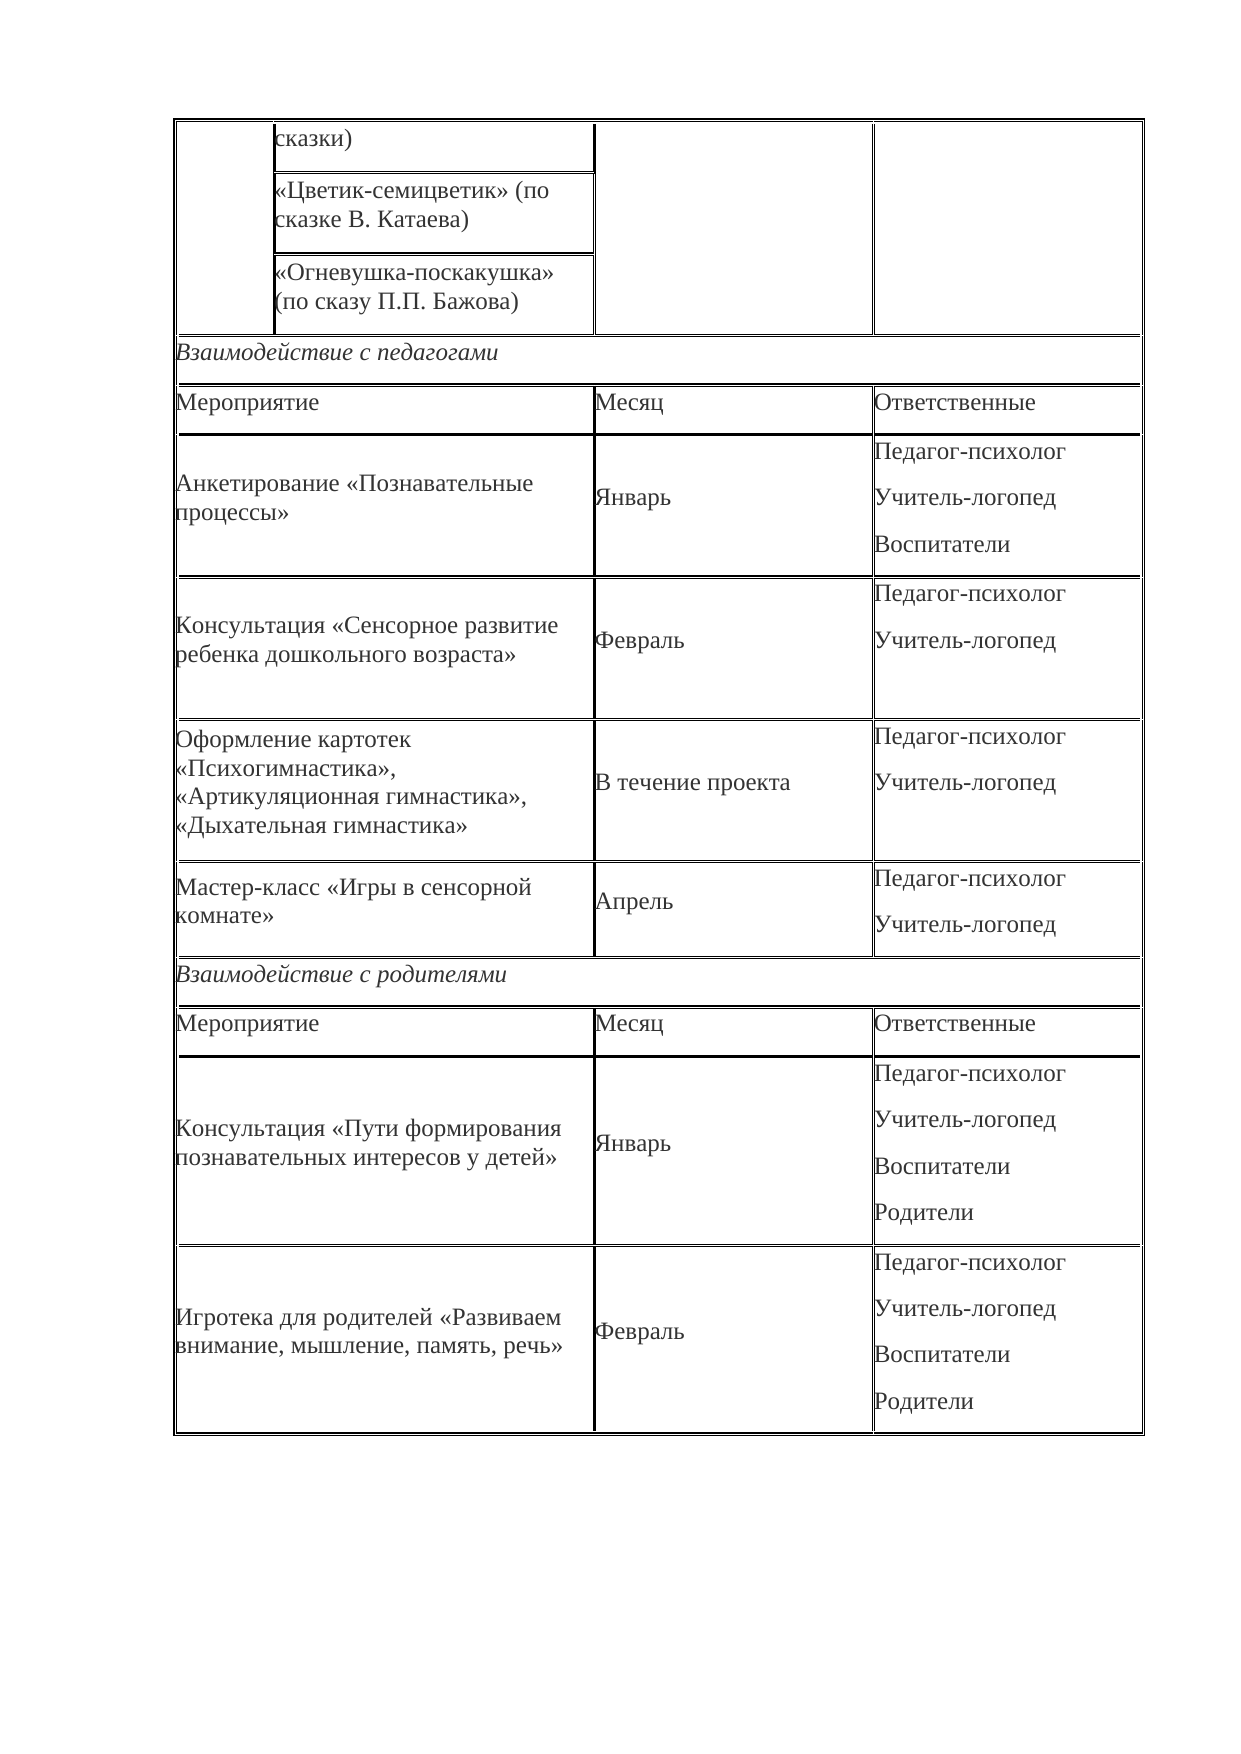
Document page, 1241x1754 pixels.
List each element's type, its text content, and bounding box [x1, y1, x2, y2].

table_cell Январь [596, 436, 872, 575]
table_cell Консультация «Сенсорное развитие ребенка дошкольного возраста» [177, 575, 593, 717]
table_cell Месяц [596, 1009, 872, 1055]
table_cell Игротека для родителей «Развиваем внимание, мышление, память, речь» [177, 1244, 594, 1432]
table_cell Апрель [596, 863, 872, 956]
table_cell Мероприятие [177, 1005, 593, 1055]
table_cell В течение проекта [596, 721, 872, 860]
table_cell Февраль [596, 579, 872, 717]
table_cell Педагог-психолог Учитель-логопед [875, 575, 1142, 717]
table_cell Месяц [596, 387, 872, 433]
table_cell Педагог-психолог Учитель-логопед Воспитатели Родители [875, 1055, 1142, 1243]
table_cell Анкетирование «Познавательные процессы» [175, 433, 593, 575]
table_cell Педагог-психолог Учитель-логопед [874, 860, 1143, 956]
table_cell Ответственные [875, 383, 1142, 433]
table_cell Мастер-класс «Игры в сенсорной комнате» [175, 860, 594, 956]
table_cell «Огневушка-поскакушка» (по сказу П.П. Бажова) [276, 256, 593, 334]
table_cell «Цветик-семицветик» (по сказке В. Катаева) [276, 174, 593, 252]
table_cell Оформление картотек «Психогимнастика», «Артикуляционная гимнастика», «Дыхательная гимнастика» [177, 718, 593, 860]
table_cell Январь [596, 1058, 872, 1243]
table_cell Ответственные [875, 1005, 1142, 1055]
table_cell Февраль [594, 1247, 873, 1432]
table_cell Взаимодействие с родителями [175, 956, 1143, 1005]
table_cell Педагог-психолог Учитель-логопед Воспитатели Родители [874, 1244, 1142, 1432]
table_cell Педагог-психолог Учитель-логопед Воспитатели [875, 433, 1143, 575]
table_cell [274, 122, 594, 171]
table_cell Мероприятие [177, 383, 593, 433]
table_cell Взаимодействие с педагогами [175, 334, 1143, 383]
table_cell Консультация «Пути формирования познавательных интересов у детей» [177, 1055, 593, 1243]
table_cell Педагог-психолог Учитель-логопед [875, 718, 1142, 860]
